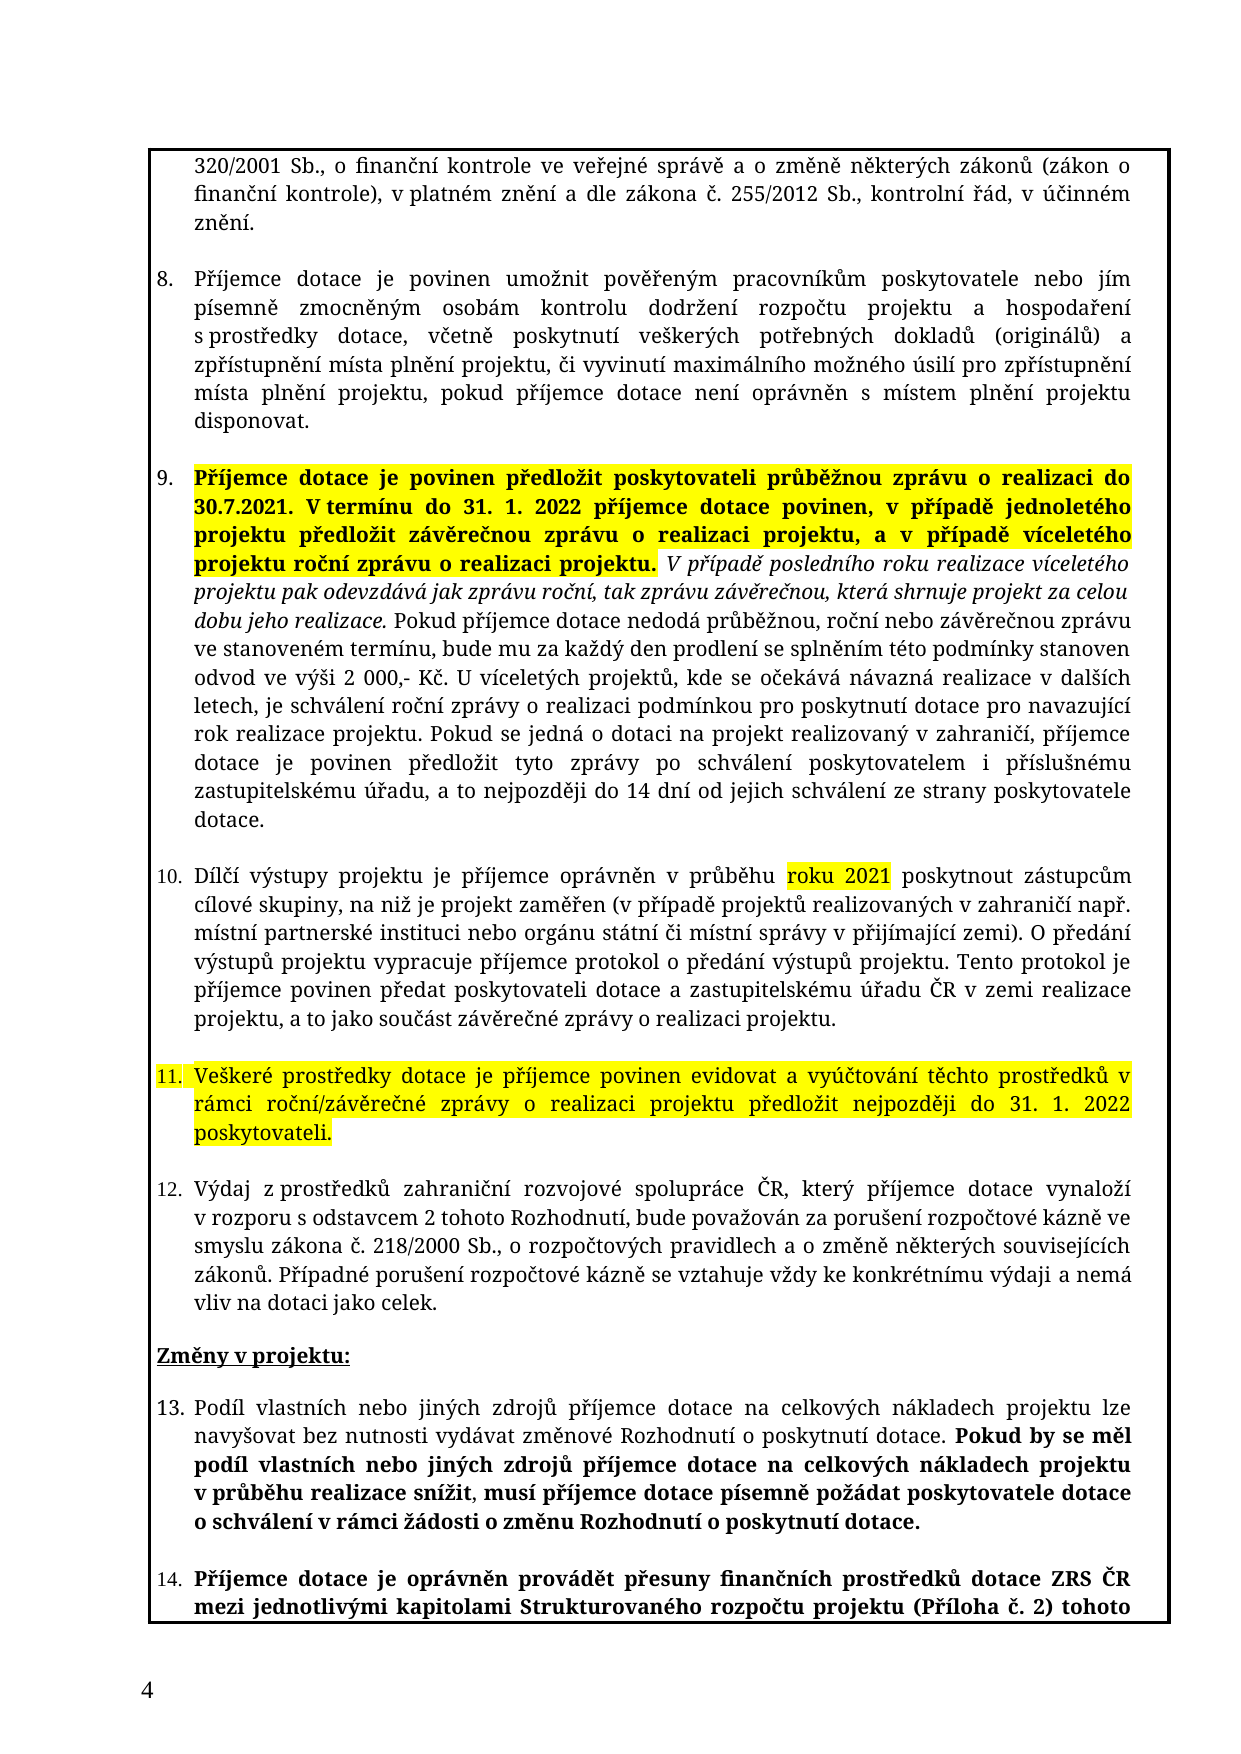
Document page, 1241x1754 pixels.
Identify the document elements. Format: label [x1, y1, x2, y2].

table_header [151, 151, 1167, 1621]
